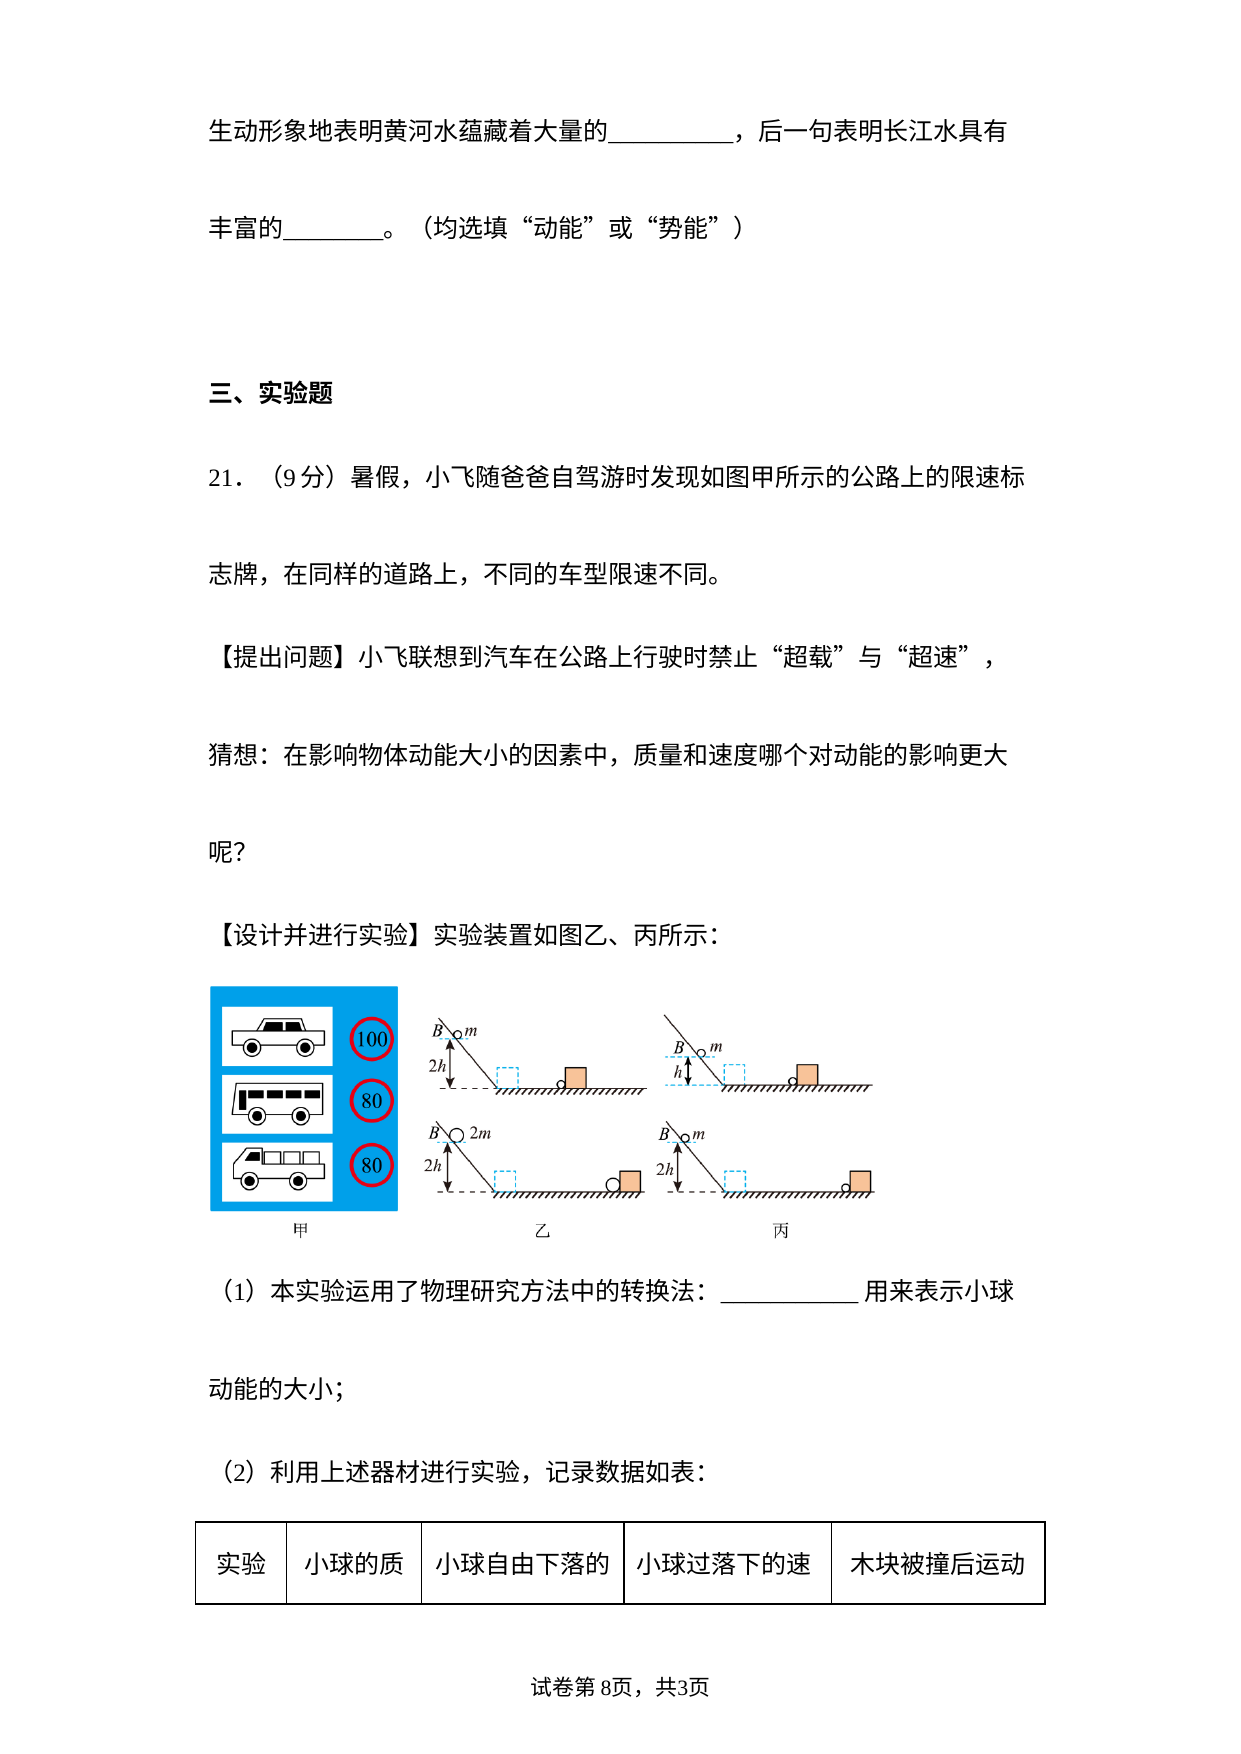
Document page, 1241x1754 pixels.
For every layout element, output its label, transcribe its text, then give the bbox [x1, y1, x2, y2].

table_header 小球过落下的速度v/m·s-1 [625, 1523, 831, 1603]
text （2）利用上述器材进行实验，记录数据如表： [208, 1438, 1032, 1503]
text 三、实验题 [208, 359, 1032, 424]
text 【提出问题】小飞联想到汽车在公路上行驶时禁止“超载”与“超速”，猜想：在影响物体动能大小的因素中，质量和速度哪个对动能的影响更大呢？ [208, 623, 1032, 883]
picture [208, 984, 876, 1240]
text 21．（9分）暑假，小飞随爸爸自驾游时发现如图甲所示的公路上的限速标志牌，在同样的道路上，不同的车型限速不同。 [208, 443, 1032, 605]
text 【设计并进行实验】实验装置如图乙、丙所示： [208, 901, 1032, 966]
table_header 实验序号 [196, 1523, 286, 1603]
table_header 木块被撞后运动的距离s/cm [832, 1523, 1044, 1603]
text （1）本实验运用了物理研究方法中的转换法：___________ 用来表示小球动能的大小； [208, 1257, 1032, 1420]
table_header 小球自由下落的高度h/cm [422, 1523, 623, 1603]
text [208, 97, 1032, 259]
table_header 小球的质量m/g [287, 1523, 421, 1603]
